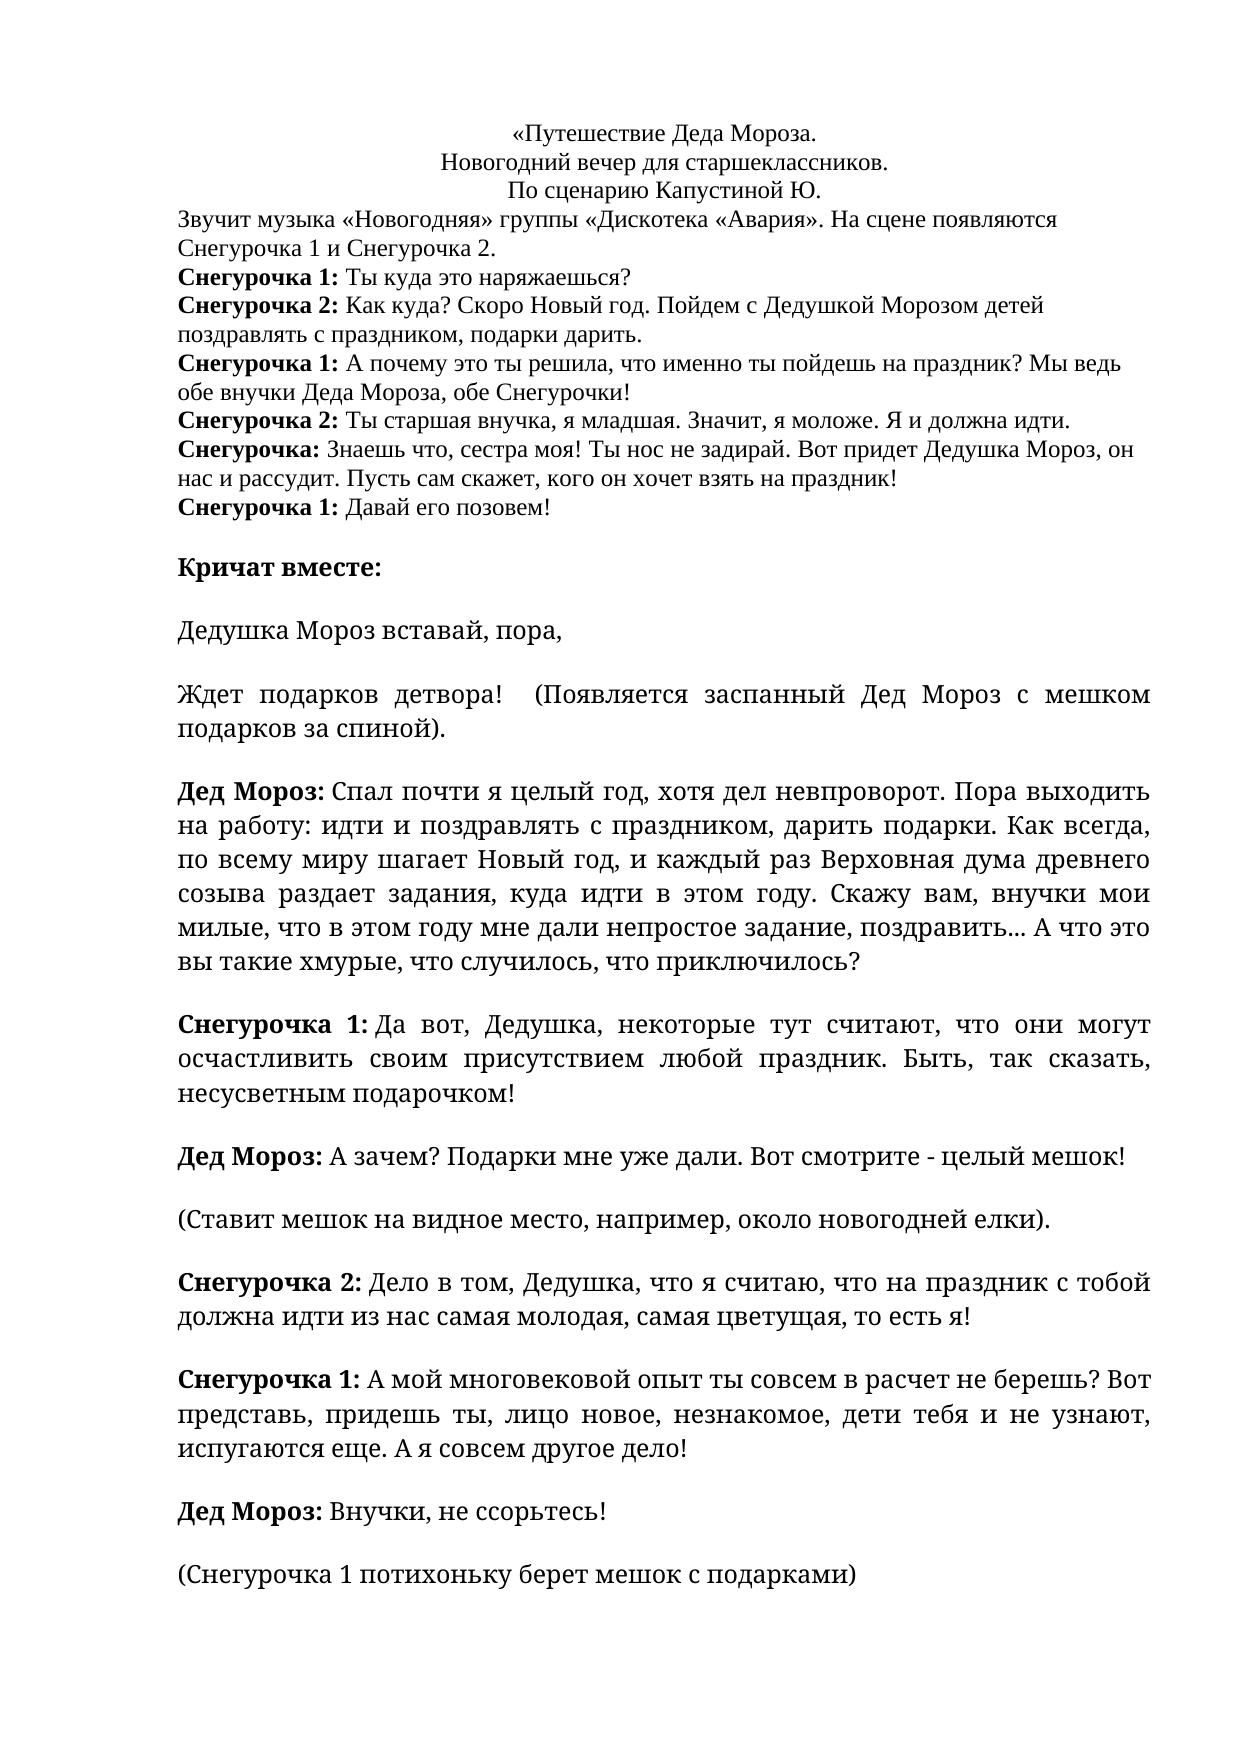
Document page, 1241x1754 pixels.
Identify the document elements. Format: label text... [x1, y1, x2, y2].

text Дедушка Мороз вставай, пора, [177, 613, 1152, 647]
text Дед Мороз: Спал почти я целый год, хотя дел невпроворот. Пора выходить на работу: идти и поздравлять с праздником, дарить подарки. Как всегда, по всему миру шагает Новый год, и каждый раз Верховная дума древнего созыва раздает задания, куда идти в этом году. Скажу вам, внучки мои милые, что в этом году мне дали непростое задание, поздравить... А что это вы такие хмурые, что случилось, что приключилось? [177, 773, 1152, 978]
text Снегурочка 2: Дело в том, Дедушка, что я считаю, что на праздник с тобой должна идти из нас самая молодая, самая цветущая, то есть я! [177, 1265, 1152, 1333]
text Снегурочка 2: Ты старшая внучка, я младшая. Значит, я моложе. Я и должна идти. [177, 406, 1152, 434]
text (Снегурочка 1 потихоньку берет мешок с подарками) [177, 1557, 1152, 1591]
text Дед Мороз: А зачем? Подарки мне уже дали. Вот смотрите - целый мешок! [177, 1138, 1152, 1172]
text Снегурочка: Знаешь что, сестра моя! Ты нос не задирай. Вот придет Дедушка Мороз, он нас и рассудит. Пусть сам скажет, кого он хочет взять на праздник! [177, 434, 1152, 492]
text Дед Мороз: Внучки, не ссорьтесь! [177, 1493, 1152, 1528]
text Снегурочка 1: Ты куда это наряжаешься? [177, 262, 1152, 291]
text Снегурочка 1: Давай его позовем! [177, 492, 1152, 521]
text Новогодний вечер для старшеклассников. [177, 147, 1152, 176]
text (Ставит мешок на видное место, например, около новогодней елки). [177, 1202, 1152, 1236]
text Снегурочка 1: А мой многовековой опыт ты совсем в расчет не берешь? Вот представь, придешь ты, лицо новое, незнакомое, дети тебя и не узнают, испугаются еще. А я совсем другое дело! [177, 1362, 1152, 1464]
text Снегурочка 2: Как куда? Скоро Новый год. Пойдем с Дедушкой Морозом детей поздравлять с праздником, подарки дарить. [177, 291, 1152, 348]
text Кричат вместе: [177, 550, 1152, 584]
text Снегурочка 1: А почему это ты решила, что именно ты пойдешь на праздник? Мы ведь обе внучки Деда Мороза, обе Снегурочки! [177, 348, 1152, 406]
text Звучит музыка «Новогодняя» группы «Дискотека «Авария». На сцене появляются Снегурочка 1 и Снегурочка 2. [177, 204, 1152, 262]
text «Путешествие Деда Мороза. [177, 118, 1152, 147]
text Ждет подарков детвора! (Появляется заспанный Дед Мороз с мешком подарков за спиной). [177, 676, 1152, 744]
text По сценарию Капустиной Ю. [177, 176, 1152, 204]
text Снегурочка 1: Да вот, Дедушка, некоторые тут считают, что они могут осчастливить своим присутствием любой праздник. Быть, так сказать, несусветным подарочком! [177, 1007, 1152, 1109]
